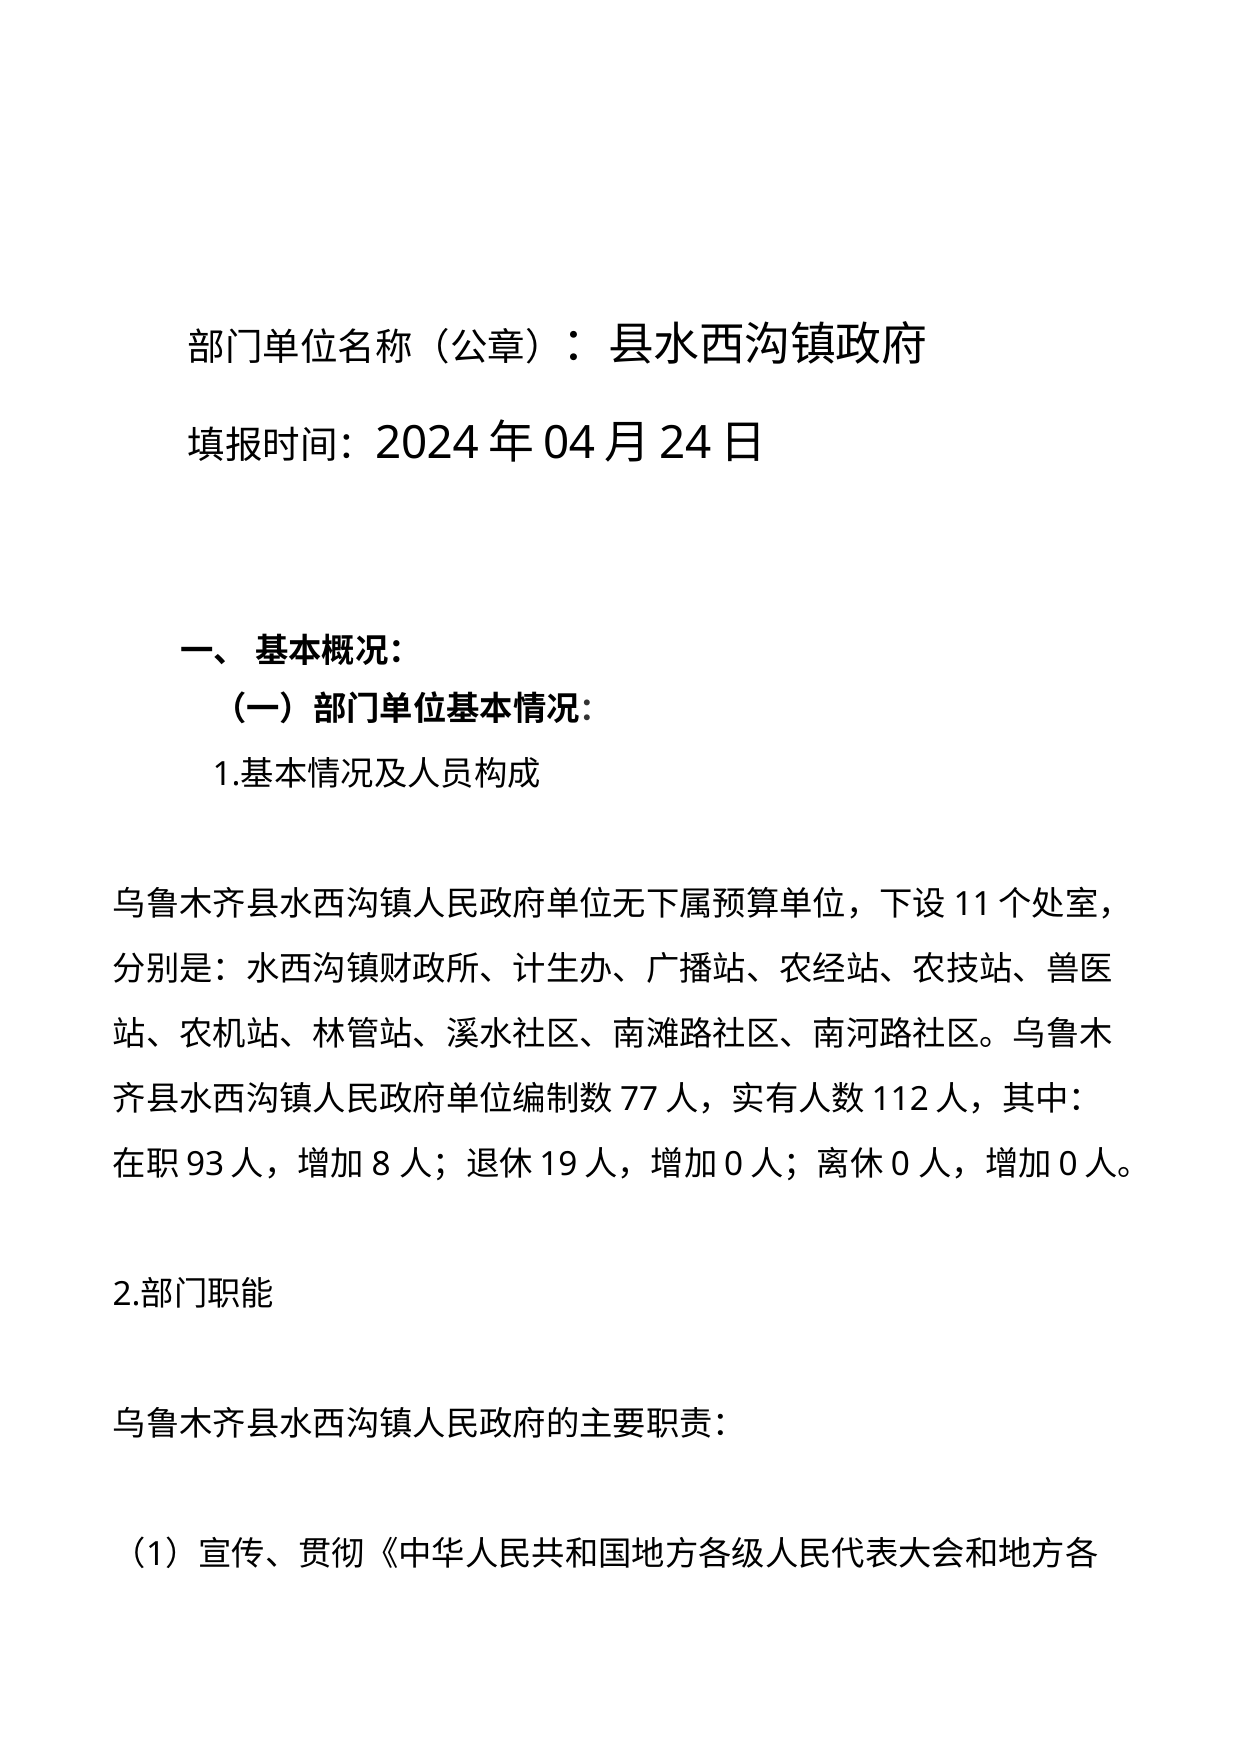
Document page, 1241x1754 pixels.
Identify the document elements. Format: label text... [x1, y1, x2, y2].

text 部门单位名称（公章）：县水西沟镇政府 [112, 292, 1128, 389]
list 基本概况： [180, 617, 1128, 673]
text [112, 738, 1128, 1583]
text （一）部门单位基本情况： [112, 673, 1128, 738]
text 填报时间：2024年04月24日 [112, 389, 1128, 487]
